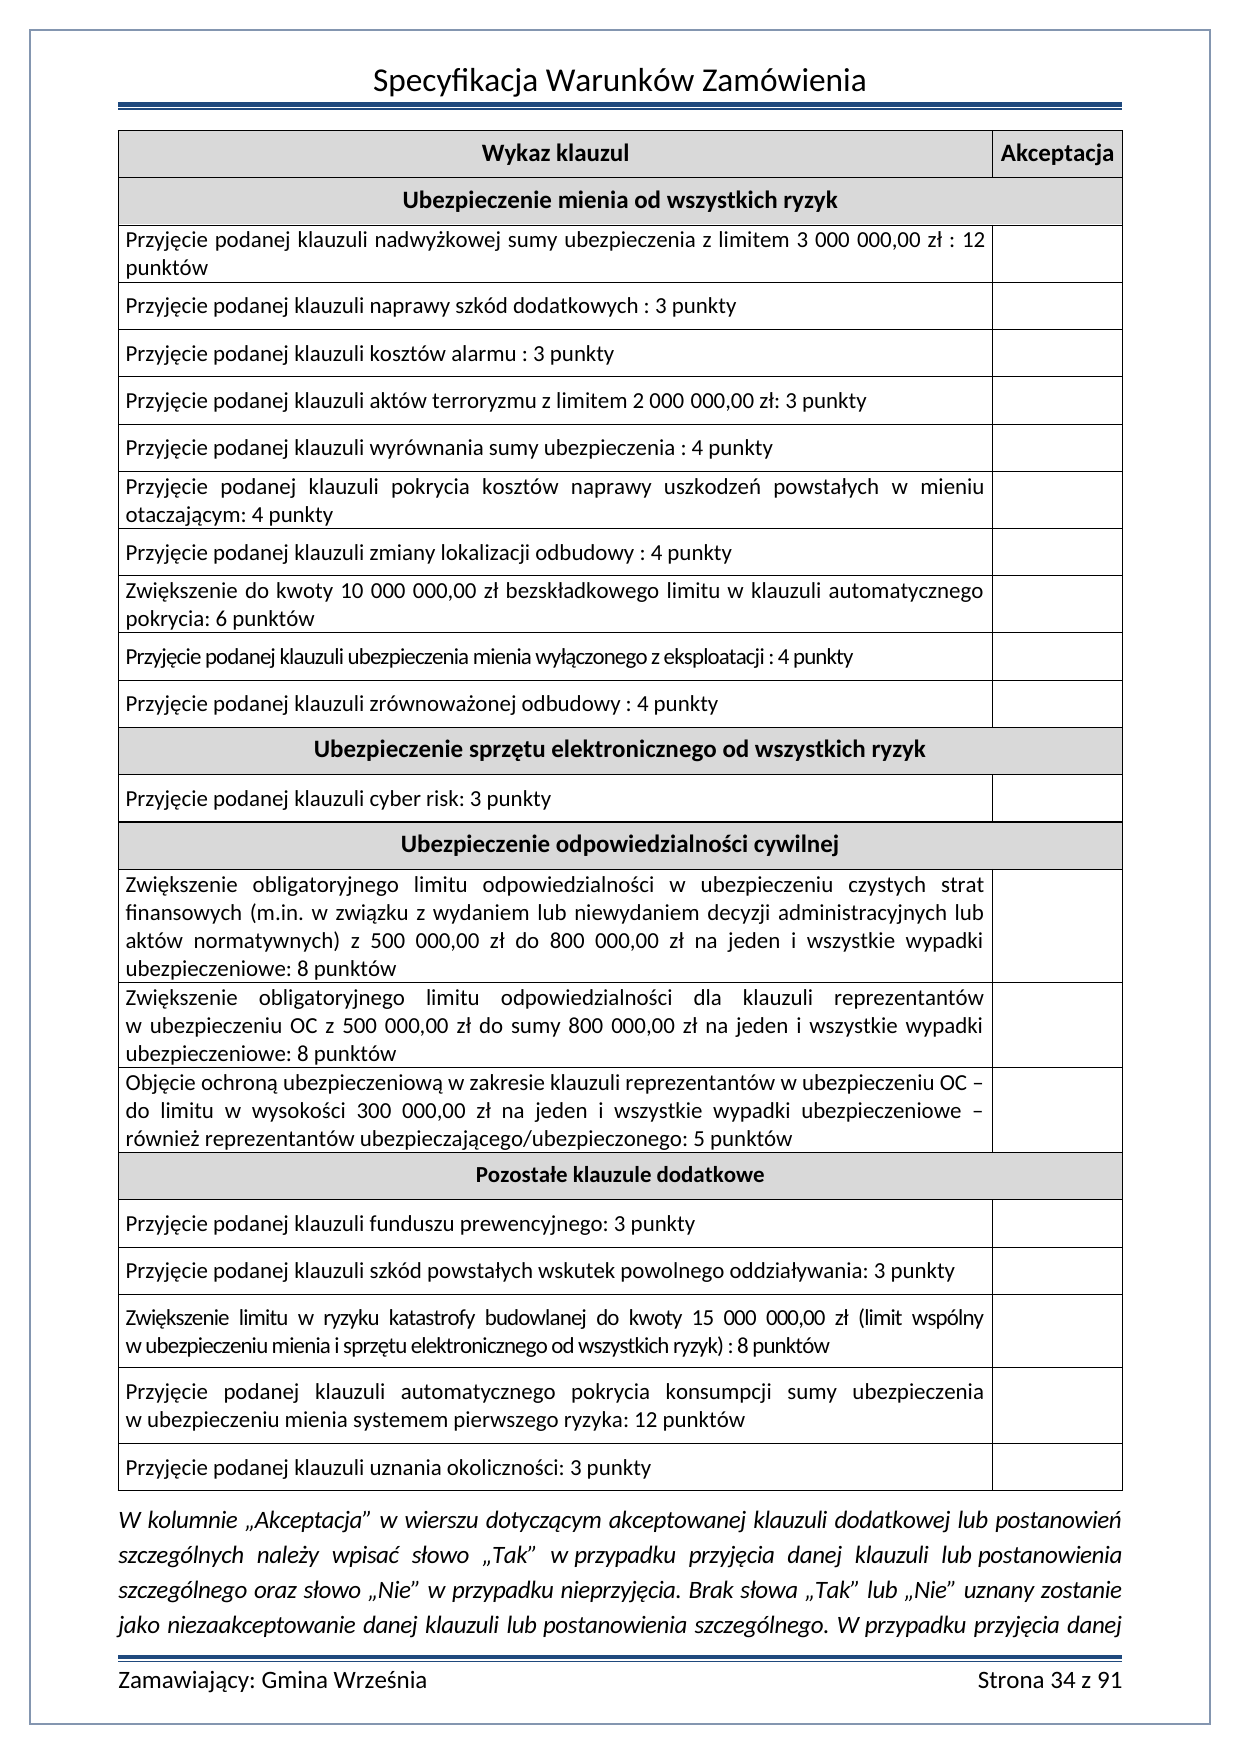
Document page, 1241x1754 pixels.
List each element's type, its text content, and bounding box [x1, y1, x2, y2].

table_cell [993, 1248, 1122, 1294]
table_cell [993, 529, 1122, 575]
table_cell Przyjęcie podanej klauzuli naprawy szkód dodatkowych : 3 punkty [119, 283, 992, 329]
table_cell Przyjęcie podanej klauzuli pokrycia kosztów naprawy uszkodzeń powstałych w mieniu otaczającym: 4 punkty [119, 472, 992, 528]
table_cell Przyjęcie podanej klauzuli automatycznego pokrycia konsumpcji sumy ubezpieczenia w ubezpieczeniu mienia systemem pierwszego ryzyka: 12 punktów [119, 1368, 992, 1443]
table_cell Przyjęcie podanej klauzuli nadwyżkowej sumy ubezpieczenia z limitem 3 000 000,00 zł : 12 punktów [119, 226, 992, 282]
table_cell Ubezpieczenie odpowiedzialności cywilnej [119, 823, 1122, 869]
table_cell [993, 1444, 1122, 1490]
table_cell [993, 1068, 1122, 1152]
table_cell Przyjęcie podanej klauzuli kosztów alarmu : 3 punkty [119, 330, 992, 376]
table_cell [993, 1295, 1122, 1367]
table_cell Przyjęcie podanej klauzuli wyrównania sumy ubezpieczenia : 4 punkty [119, 425, 992, 471]
table_cell Przyjęcie podanej klauzuli cyber risk: 3 punkty [119, 775, 992, 821]
table_cell [993, 681, 1122, 727]
table_cell [993, 1368, 1122, 1443]
table_cell [993, 226, 1122, 282]
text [118, 1504, 1122, 1639]
table_cell Przyjęcie podanej klauzuli aktów terroryzmu z limitem 2 000 000,00 zł: 3 punkty [119, 377, 992, 423]
table_cell [993, 983, 1122, 1067]
table_cell [993, 576, 1122, 632]
table_cell Przyjęcie podanej klauzuli szkód powstałych wskutek powolnego oddziaływania: 3 punkty [119, 1248, 992, 1294]
table_cell [993, 330, 1122, 376]
table_cell [993, 472, 1122, 528]
table_cell [993, 1200, 1122, 1247]
table_cell Przyjęcie podanej klauzuli funduszu prewencyjnego: 3 punkty [119, 1200, 992, 1247]
table_cell Zwiększenie obligatoryjnego limitu odpowiedzialności dla klauzuli reprezentantów w ubezpieczeniu OC z 500 000,00 zł do sumy 800 000,00 zł na jeden i wszystkie wypadki ubezpieczeniowe: 8 punktów [119, 983, 992, 1067]
table_cell [993, 377, 1122, 423]
table_header Akceptacja [993, 131, 1122, 177]
table_cell Przyjęcie podanej klauzuli zmiany lokalizacji odbudowy : 4 punkty [119, 529, 992, 575]
table_cell [993, 775, 1122, 821]
table_cell Przyjęcie podanej klauzuli uznania okoliczności: 3 punkty [119, 1444, 992, 1490]
table_cell Pozostałe klauzule dodatkowe [119, 1153, 1122, 1199]
table_cell [993, 425, 1122, 471]
table_header Wykaz klauzul [119, 131, 992, 177]
table_cell Przyjęcie podanej klauzuli ubezpieczenia mienia wyłączonego z eksploatacji : 4 punkty [119, 633, 992, 679]
table_cell [993, 870, 1122, 982]
table_cell Zwiększenie do kwoty 10 000 000,00 zł bezskładkowego limitu w klauzuli automatycznego pokrycia: 6 punktów [119, 576, 992, 632]
table_cell [993, 283, 1122, 329]
table_cell Zwiększenie obligatoryjnego limitu odpowiedzialności w ubezpieczeniu czystych strat finansowych (m.in. w związku z wydaniem lub niewydaniem decyzji administracyjnych lub aktów normatywnych) z 500 000,00 zł do 800 000,00 zł na jeden i wszystkie wypadki ubezpieczeniowe: 8 punktów [119, 870, 992, 982]
table_cell Zwiększenie limitu w ryzyku katastrofy budowlanej do kwoty 15 000 000,00 zł (limit wspólny w ubezpieczeniu mienia i sprzętu elektronicznego od wszystkich ryzyk) : 8 punktów [119, 1295, 992, 1367]
table_cell Przyjęcie podanej klauzuli zrównoważonej odbudowy : 4 punkty [119, 681, 992, 727]
table_cell [993, 633, 1122, 679]
table_cell Ubezpieczenie mienia od wszystkich ryzyk [119, 178, 1122, 224]
table_cell Objęcie ochroną ubezpieczeniową w zakresie klauzuli reprezentantów w ubezpieczeniu OC – do limitu w wysokości 300 000,00 zł na jeden i wszystkie wypadki ubezpieczeniowe – również reprezentantów ubezpieczającego/ubezpieczonego: 5 punktów [119, 1068, 992, 1152]
table_cell Ubezpieczenie sprzętu elektronicznego od wszystkich ryzyk [119, 728, 1122, 774]
